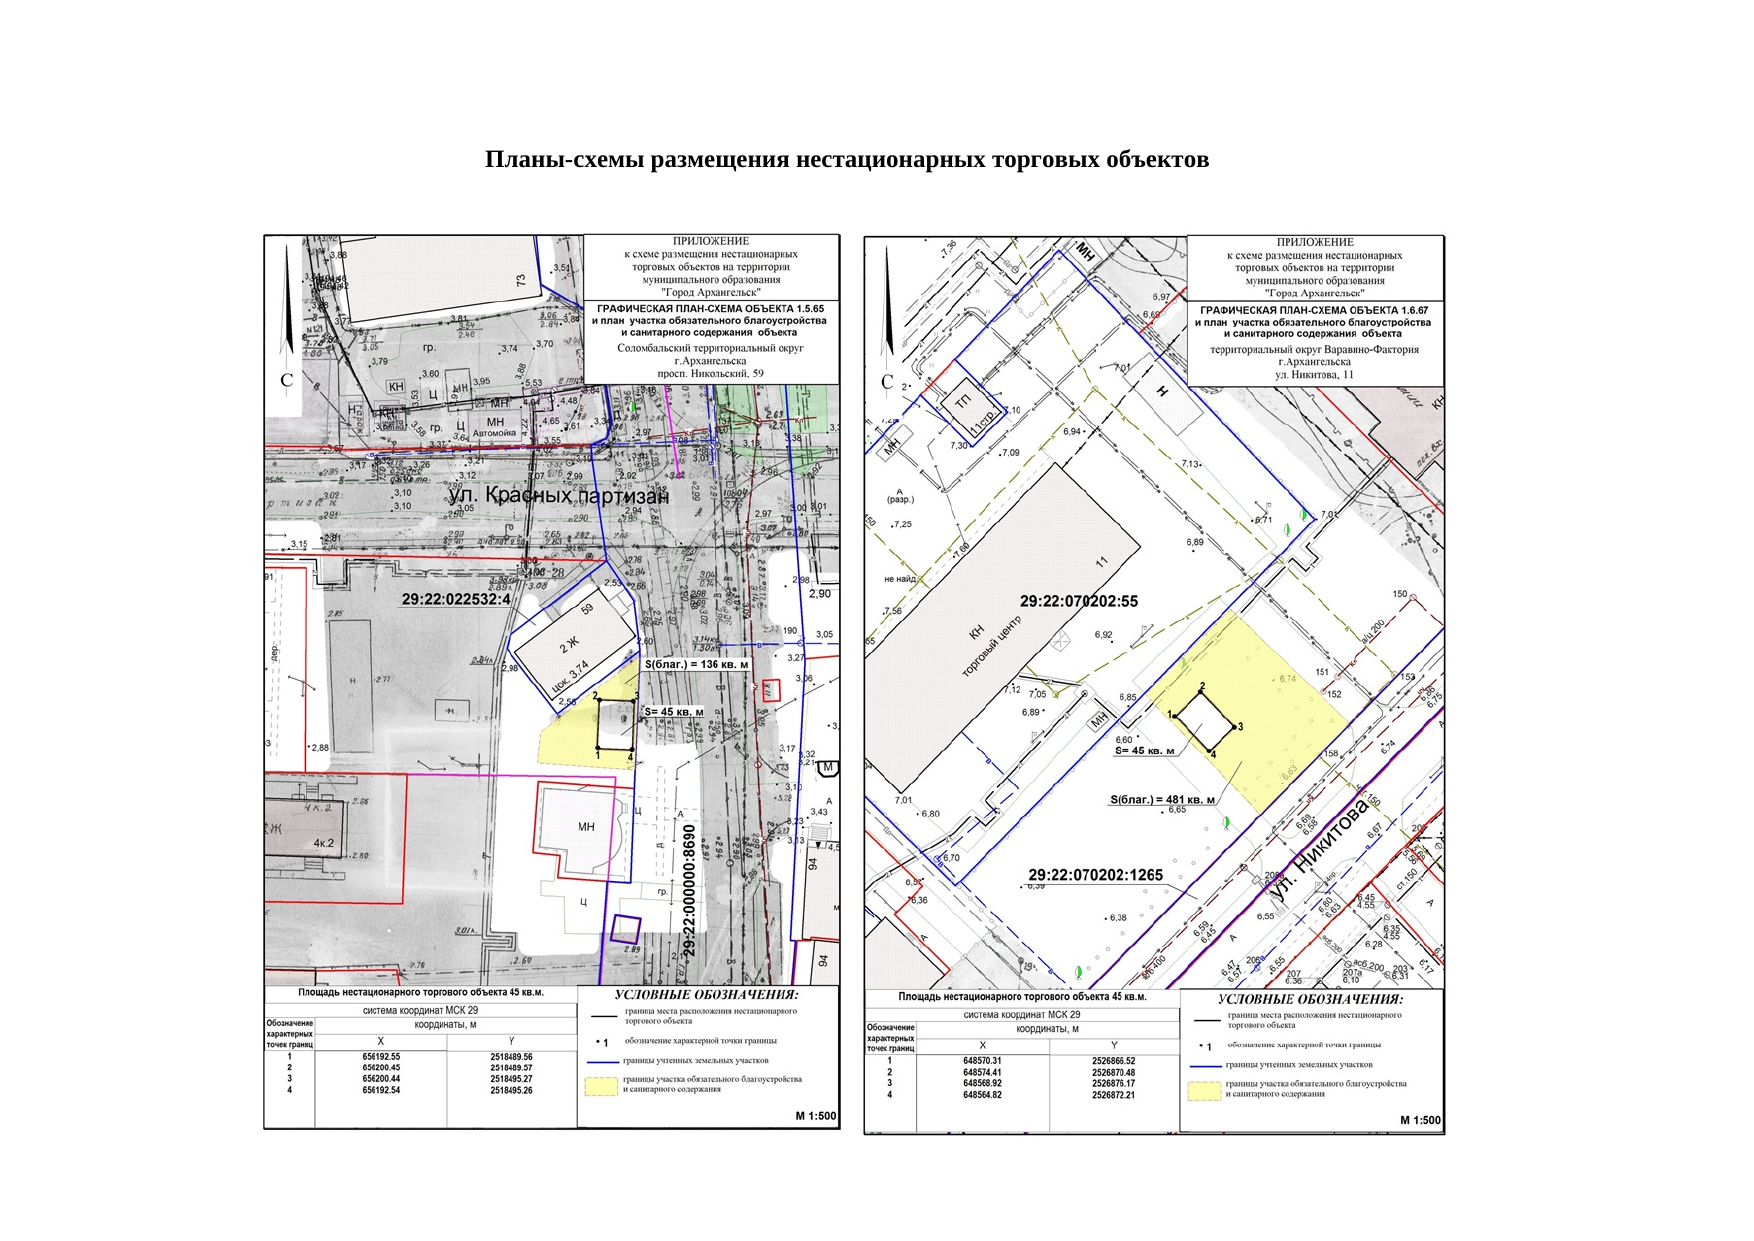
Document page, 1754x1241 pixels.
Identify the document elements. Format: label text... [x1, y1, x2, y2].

text Планы-схемы размещения нестационарных торговых объектов [59, 148, 1636, 173]
picture [238, 225, 1457, 1143]
